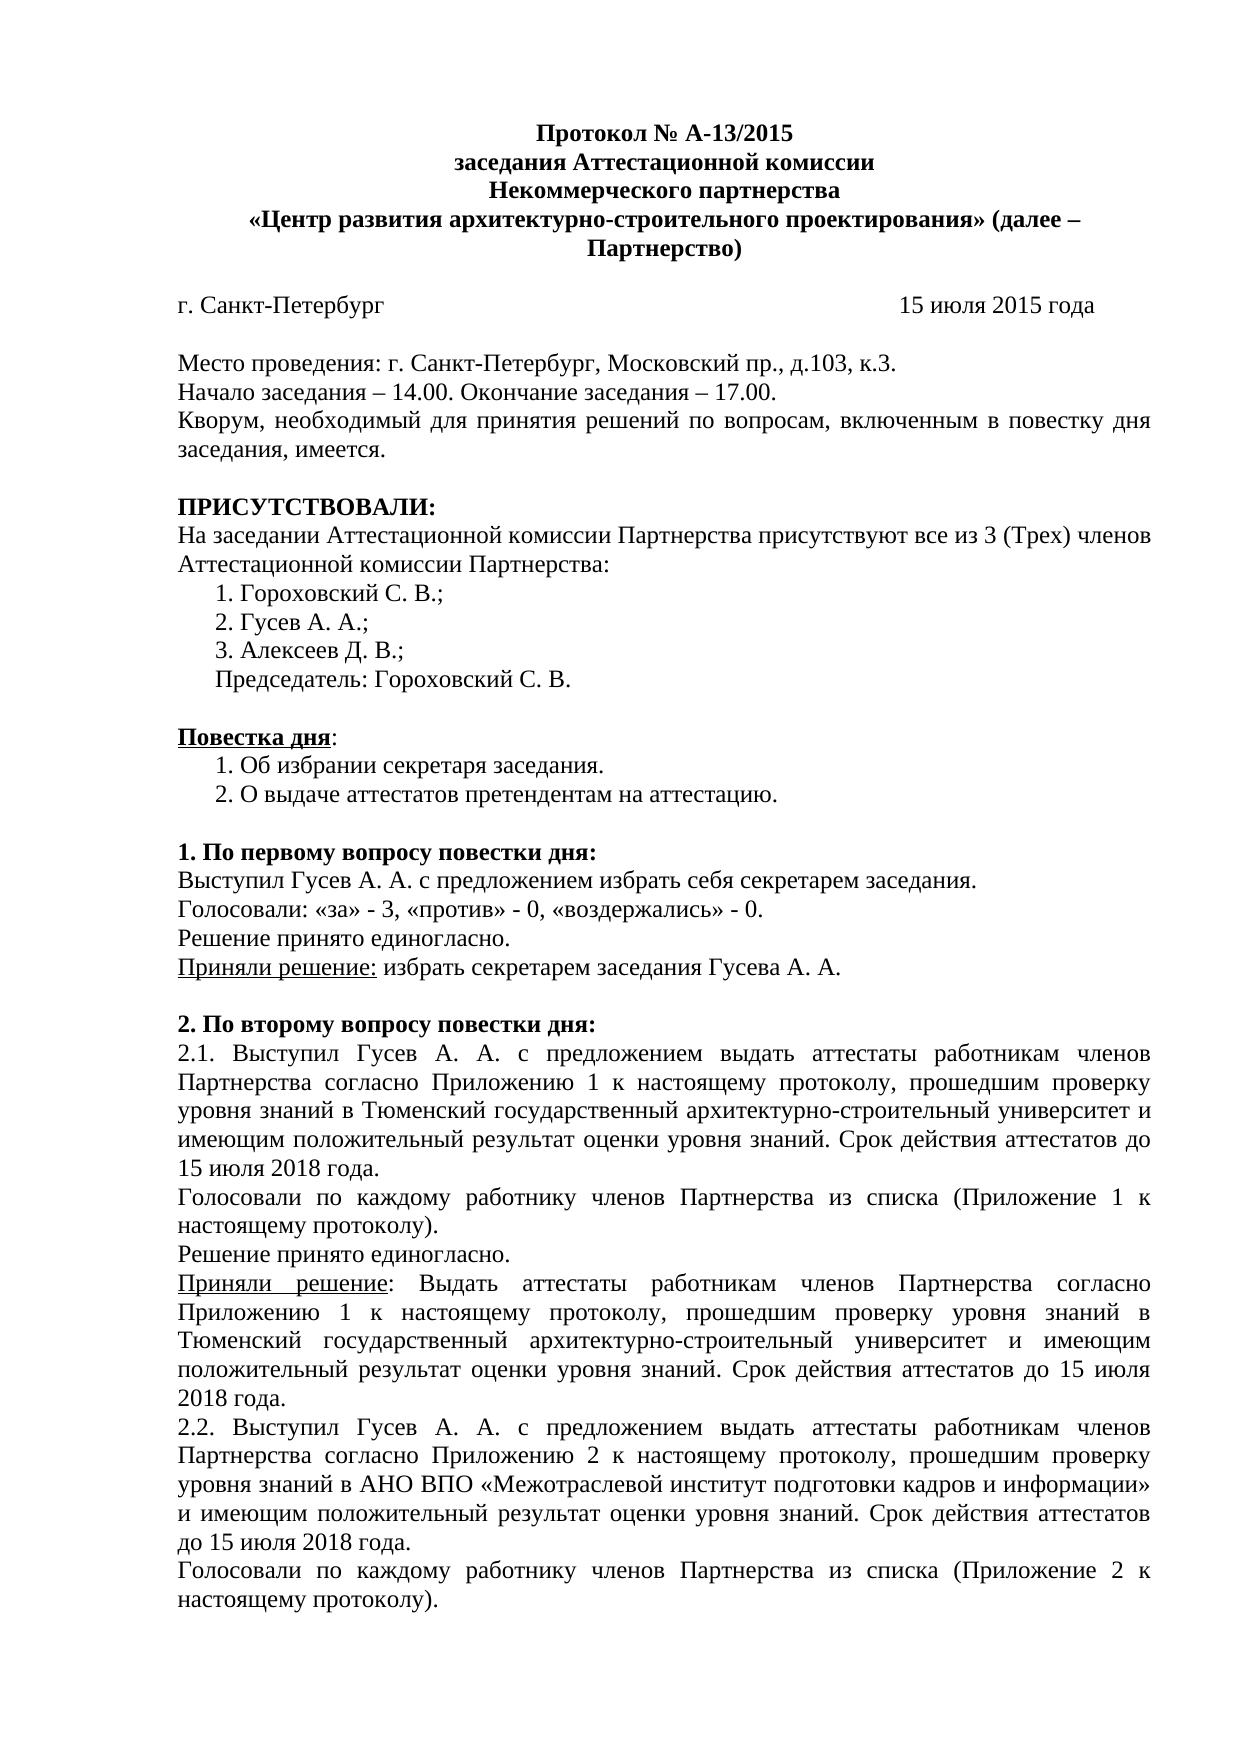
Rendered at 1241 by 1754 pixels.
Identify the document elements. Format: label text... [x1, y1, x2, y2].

text Голосовали по каждому работнику членов Партнерства из списка (Приложение 2 к настоящему протоколу). [177, 1556, 1152, 1613]
text Решение принято единогласно. [177, 1239, 1152, 1268]
text 1. Гороховский С. В.; [215, 578, 1152, 607]
text 2.1. Выступил Гусев А. А. с предложением выдать аттестаты работникам членов Партнерства согласно Приложению 1 к настоящему протоколу, прошедшим проверку уровня знаний в Тюменский государственный архитектурно-строительный университет и имеющим положительный результат оценки уровня знаний. Срок действия аттестатов до 15 июля 2018 года. [177, 1038, 1152, 1182]
text Председатель: Гороховский С. В. [215, 664, 1152, 693]
text 1. По первому вопросу повестки дня: [177, 837, 1152, 866]
text Повестка дня: [177, 722, 1152, 751]
text Кворум, необходимый для принятия решений по вопросам, включенным в повестку дня заседания, имеется. [177, 406, 1152, 463]
text Место проведения: г. Санкт-Петербург, Московский пр., д.103, к.3. [177, 348, 1152, 377]
text На заседании Аттестационной комиссии Партнерства присутствуют все из 3 (Трех) членов Аттестационной комиссии Партнерства: [177, 521, 1152, 578]
text Приняли решение: Выдать аттестаты работникам членов Партнерства согласно Приложению 1 к настоящему протоколу, прошедшим проверку уровня знаний в Тюменский государственный архитектурно-строительный университет и имеющим положительный результат оценки уровня знаний. Срок действия аттестатов до 15 июля 2018 года. [177, 1268, 1152, 1412]
text 2. Гусев А. А.; [215, 607, 1152, 636]
text «Центр развития архитектурно-строительного проектирования» (далее – Партнерство) [177, 204, 1152, 262]
text Приняли решение: избрать секретарем заседания Гусева А. А. [177, 952, 1152, 981]
text 2. По второму вопросу повестки дня: [177, 1009, 1152, 1038]
text 2.2. Выступил Гусев А. А. с предложением выдать аттестаты работникам членов Партнерства согласно Приложению 2 к настоящему протоколу, прошедшим проверку уровня знаний в АНО ВПО «Межотраслевой институт подготовки кадров и информации» и имеющим положительный результат оценки уровня знаний. Срок действия аттестатов до 15 июля 2018 года. [177, 1412, 1152, 1556]
text 3. Алексеев Д. В.; [215, 636, 1152, 664]
text Начало заседания – 14.00. Окончание заседания – 17.00. [177, 377, 1152, 406]
text г. Санкт-Петербург 15 июля 2015 года [177, 291, 1152, 319]
text Протокол № А-13/2015 [177, 118, 1152, 147]
text Решение принято единогласно. [177, 923, 1152, 952]
text Голосовали: «за» - 3, «против» - 0, «воздержались» - 0. [177, 894, 1152, 923]
text 2. О выдаче аттестатов претендентам на аттестацию. [215, 779, 1152, 808]
text Выступил Гусев А. А. с предложением избрать себя секретарем заседания. [177, 866, 1152, 894]
text Голосовали по каждому работнику членов Партнерства из списка (Приложение 1 к настоящему протоколу). [177, 1182, 1152, 1239]
text ПРИСУТСТВОВАЛИ: [177, 492, 1152, 521]
text 1. Об избрании секретаря заседания. [215, 751, 1152, 779]
text Некоммерческого партнерства [177, 176, 1152, 204]
text заседания Аттестационной комиссии [177, 147, 1152, 176]
